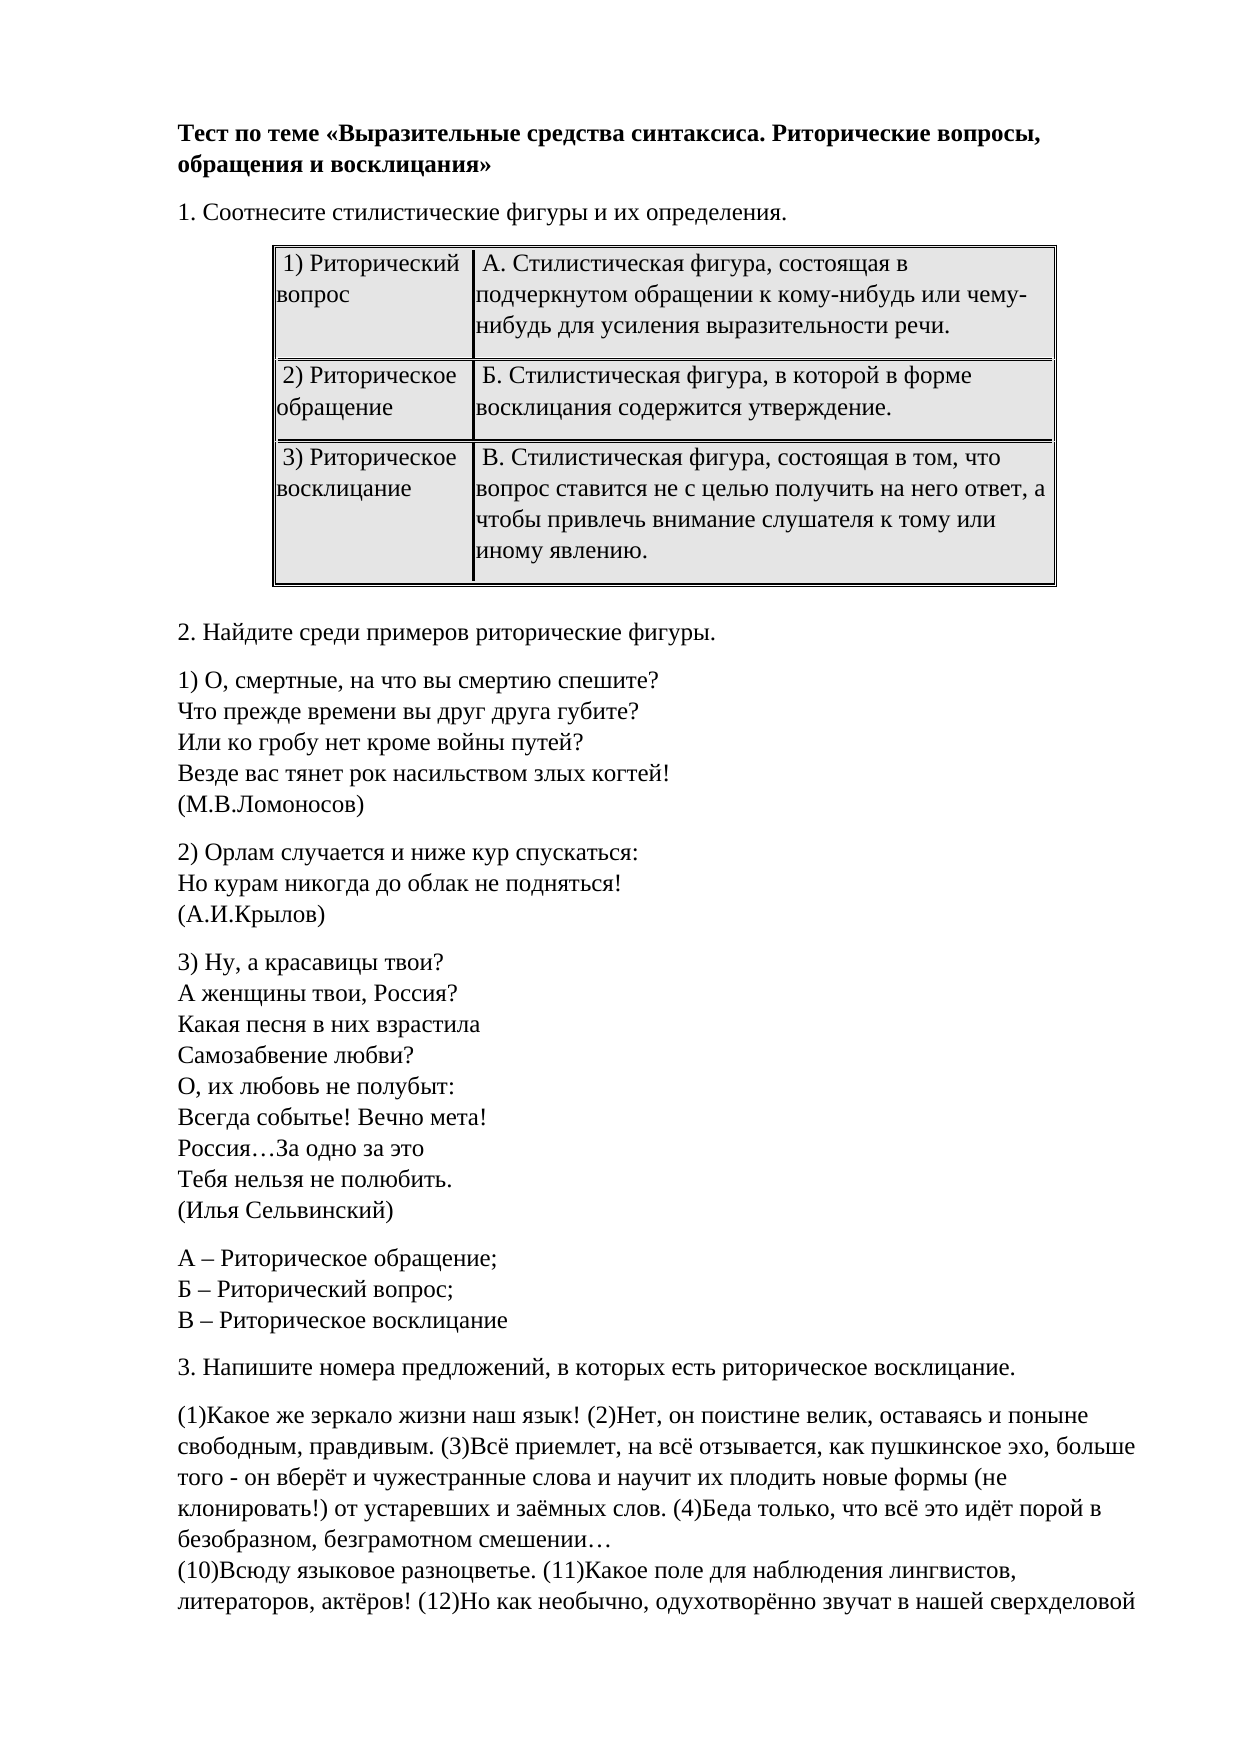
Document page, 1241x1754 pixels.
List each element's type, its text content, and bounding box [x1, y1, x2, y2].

text 1. Соотнесите стилистические фигуры и их определения. [177, 197, 1152, 226]
text А – Риторическое обращение; Б – Риторический вопрос; В – Риторическое восклицание [177, 1243, 1152, 1333]
text 3. Напишите номера предложений, в которых есть риторическое восклицание. [177, 1352, 1152, 1381]
table_cell В. Стилистическая фигура, состоящая в том, что вопрос ставится не с целью получить на него ответ, а чтобы привлечь внимание слушателя к тому или иному явлению. [473, 439, 1054, 583]
table_header А. Стилистическая фигура, состоящая в подчеркнутом обращении к кому-нибудь или чему-нибудь для усиления выразительности речи. [473, 248, 1054, 357]
text 2. Найдите среди примеров риторические фигуры. [177, 586, 1152, 646]
table_cell 3) Риторическое восклицание [276, 439, 473, 583]
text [177, 1400, 1152, 1615]
table_header 1) Риторический вопрос [276, 248, 473, 357]
table_cell Б. Стилистическая фигура, в которой в форме восклицания содержится утверждение. [475, 358, 1054, 439]
text 2) Орлам случается и ниже кур спускаться: Но курам никогда до облак не подняться! (А.И.Крылов) [177, 837, 1152, 928]
text 3) Ну, а красавицы твои? А женщины твои, Россия? Какая песня в них взрастила Самозабвение любви? О, их любовь не полубыт: Всегда событье! Вечно мета! Россия…За одно за это Тебя нельзя не полюбить. (Илья Сельвинский) [177, 947, 1152, 1224]
table_cell 2) Риторическое обращение [276, 358, 472, 439]
text Тест по теме «Выразительные средства синтаксиса. Риторические вопросы, обращения и восклицания» [177, 118, 1152, 178]
text 1) О, смертные, на что вы смертию спешите? Что прежде времени вы друг друга губите? Или ко гробу нет кроме войны путей? Везде вас тянет рок насильством злых когтей! (М.В.Ломоносов) [177, 665, 1152, 818]
